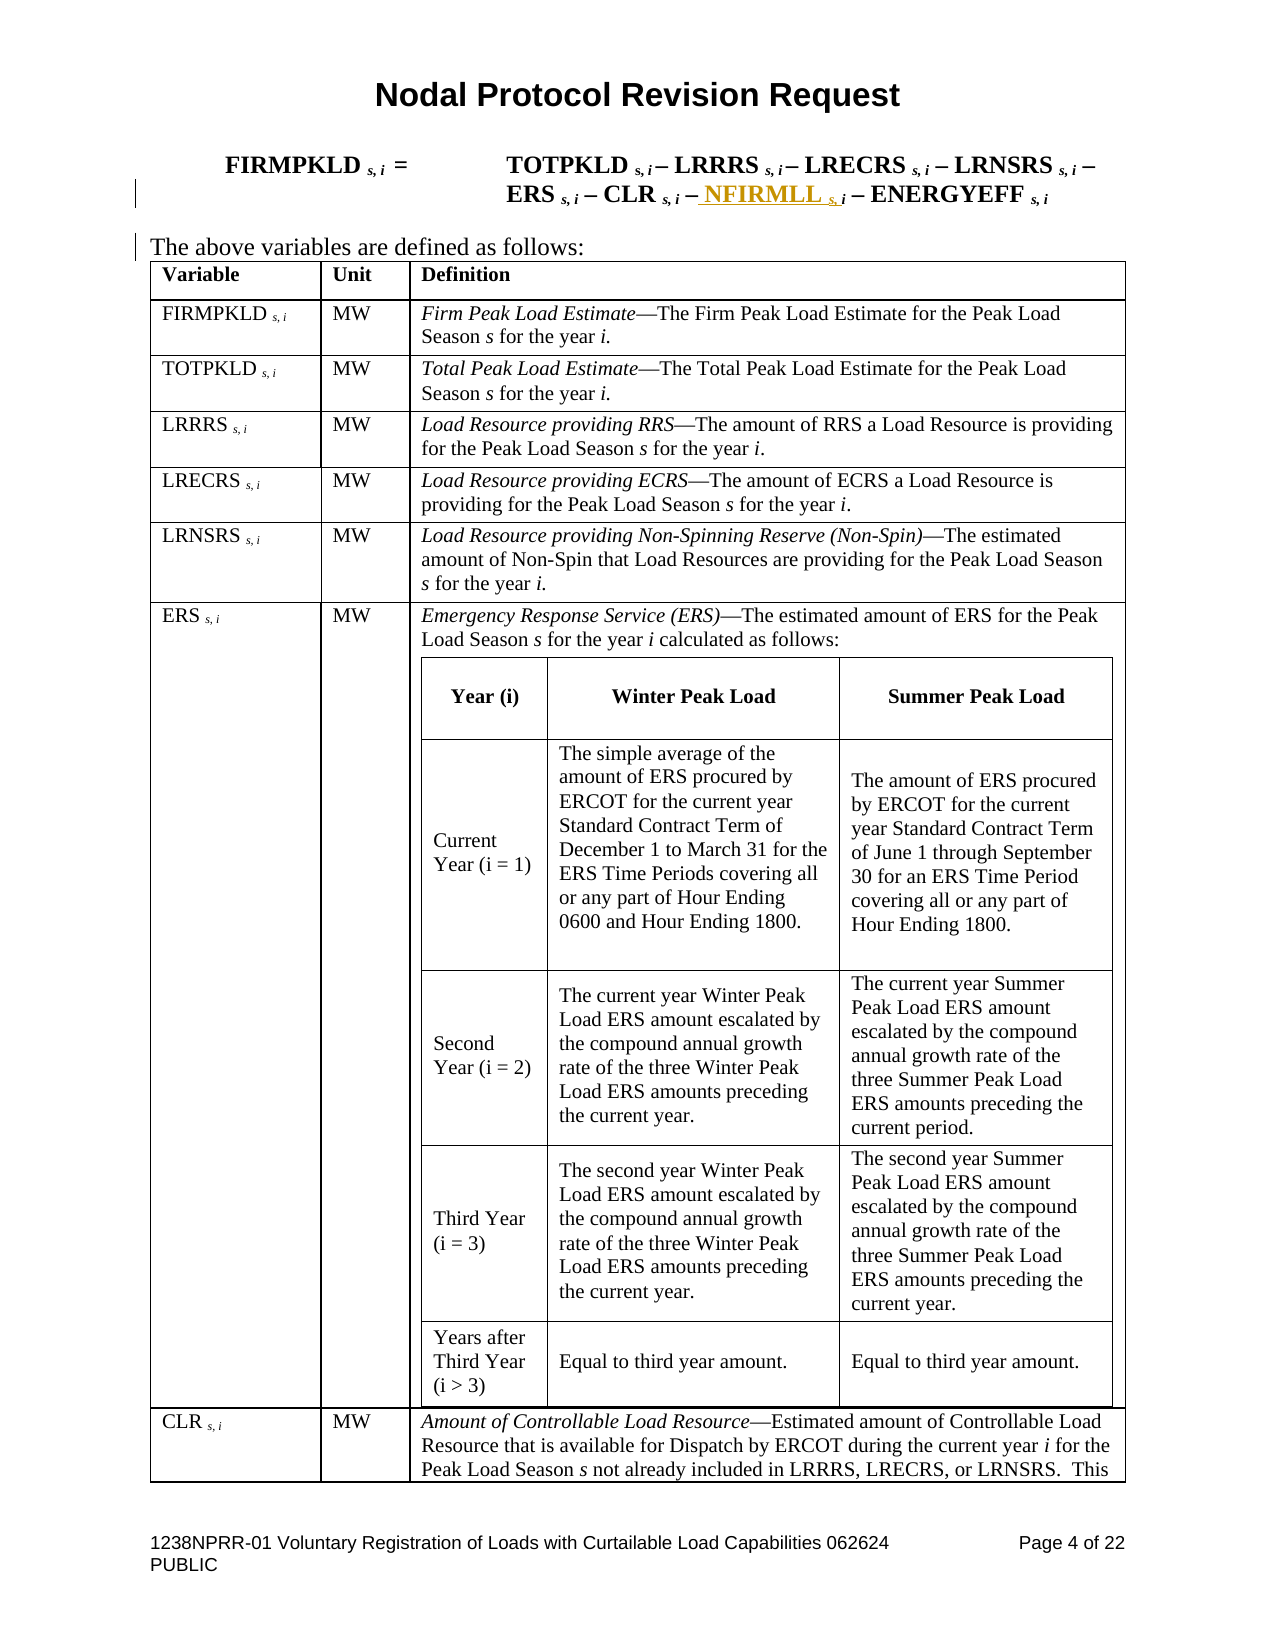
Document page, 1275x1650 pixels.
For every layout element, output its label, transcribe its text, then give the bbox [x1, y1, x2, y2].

table_cell Total Peak Load Estimate—The Total Peak Load Estimate for the Peak Load Season s for the year i. [411, 356, 1125, 411]
table_cell Load Resource providing Non-Spinning Reserve (Non-Spin)—The estimated amount of Non-Spin that Load Resources are providing for the Peak Load Season s for the year i. [411, 523, 1125, 602]
table_cell TOTPKLD s, i [151, 356, 320, 411]
table_cell Load Resource providing RRS—The amount of RRS a Load Resource is providing for the Peak Load Season s for the year i. [411, 412, 1125, 467]
table_cell Load Resource providing ECRS—The amount of ECRS a Load Resource is providing for the Peak Load Season s for the year i. [411, 468, 1125, 522]
table_cell ERS s, i [151, 603, 320, 1407]
table_header Variable [151, 262, 320, 299]
text The above variables are defined as follows: [150, 232, 1125, 261]
table_header Unit [322, 262, 409, 299]
table_cell LRRRS s, i [151, 412, 320, 467]
table_cell LRNSRS s, i [151, 523, 321, 602]
table_cell CLR s, i [151, 1409, 320, 1481]
table_cell MW [322, 356, 409, 411]
table_cell Firm Peak Load Estimate—The Firm Peak Load Estimate for the Peak Load Season s for the year i. [411, 301, 1125, 355]
table_cell FIRMPKLD s, i [151, 301, 320, 355]
text FIRMPKLD s, i = TOTPKLD s, i – LRRRS s, i – LRECRS s, i – LRNSRS s, i – ERS s, i – CLR s, i –i – ENERGYEFF s, i [225, 150, 1125, 207]
table_header Definition [411, 262, 1125, 299]
table_cell MW [322, 603, 409, 1407]
table_cell MW [322, 523, 409, 602]
table_cell Emergency Response Service (ERS)—The estimated amount of ERS for the Peak Load Season s for the year i calculated as follows: [411, 603, 1125, 1407]
table_cell LRECRS s, i [151, 468, 321, 522]
table_cell MW [322, 1409, 409, 1481]
table_cell MW [322, 468, 409, 522]
table_cell MW [322, 301, 409, 355]
table_cell MW [322, 412, 409, 467]
